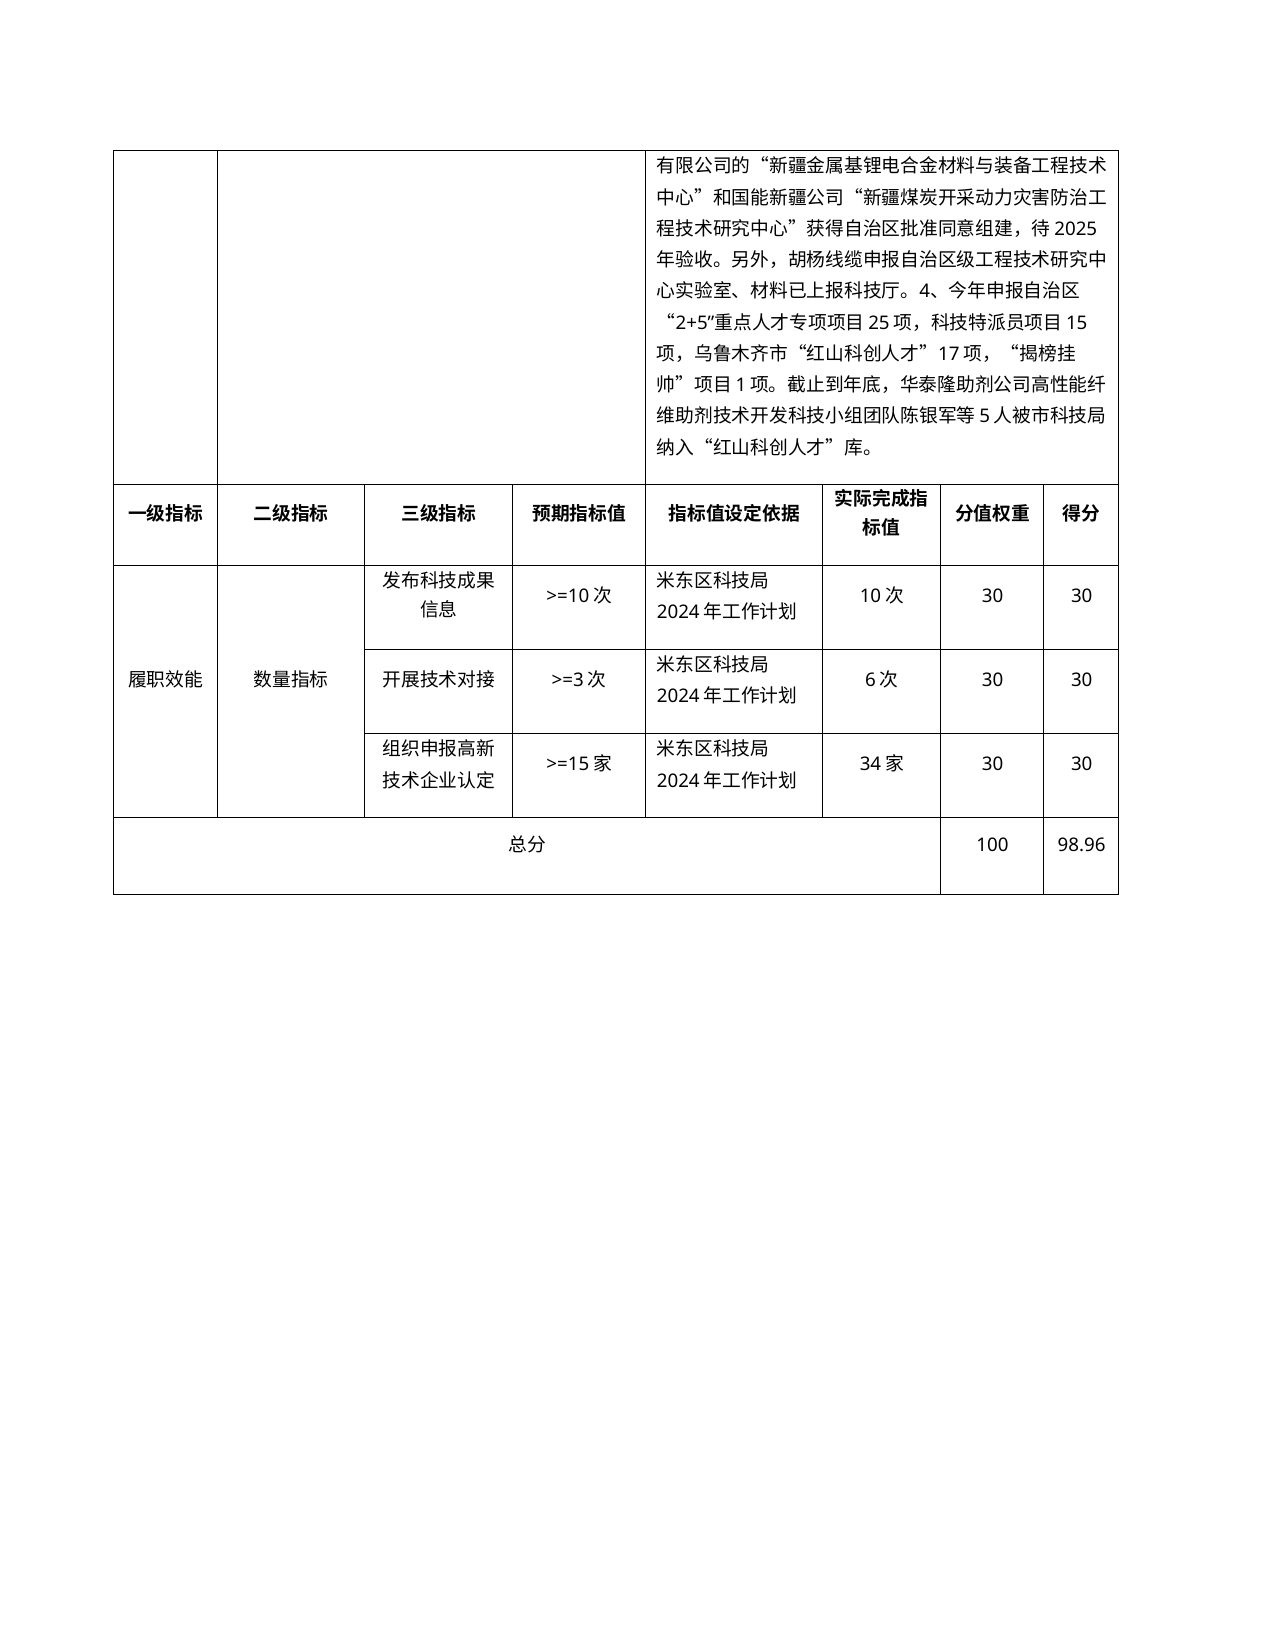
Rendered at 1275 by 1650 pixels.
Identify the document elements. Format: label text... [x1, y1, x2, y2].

table_cell 10次 [823, 566, 940, 649]
table_cell 34家 [823, 734, 940, 817]
table_cell 二级指标 [218, 485, 364, 565]
table_cell 一级指标 [114, 485, 217, 565]
table_cell 指标值设定依据 [646, 485, 822, 565]
table_cell 米东区科技局2024年工作计划 [646, 566, 822, 649]
table_cell 100 [941, 818, 1043, 894]
table_cell 30 [1044, 566, 1118, 649]
table_cell 98.96 [1044, 818, 1118, 894]
table_cell 三级指标 [365, 485, 512, 565]
table_cell 得分 [1044, 485, 1118, 565]
table_cell 发布科技成果信息 [365, 566, 512, 649]
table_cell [218, 151, 645, 484]
table_cell 开展技术对接 [365, 650, 512, 733]
table_cell 30 [1044, 734, 1118, 817]
table_cell 米东区科技局2024年工作计划 [646, 734, 822, 817]
table_cell 组织申报高新技术企业认定 [365, 734, 512, 817]
table_cell 米东区科技局2024年工作计划 [646, 650, 822, 733]
table_cell 30 [941, 566, 1043, 649]
table_cell 30 [941, 734, 1043, 817]
table_cell 30 [1044, 650, 1118, 733]
table_cell 履职效能 [114, 566, 217, 817]
table_cell >=15家 [513, 734, 645, 817]
table_cell 30 [941, 650, 1043, 733]
table_cell 分值权重 [941, 485, 1043, 565]
table_cell 6次 [823, 650, 940, 733]
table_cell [646, 151, 1118, 484]
table_cell 数量指标 [218, 566, 364, 817]
table_cell 预期指标值 [513, 485, 645, 565]
table_cell 总分 [114, 818, 940, 894]
table_cell 实际完成指标值 [823, 485, 940, 565]
table_cell >=3次 [513, 650, 645, 733]
table_cell >=10次 [513, 566, 645, 649]
